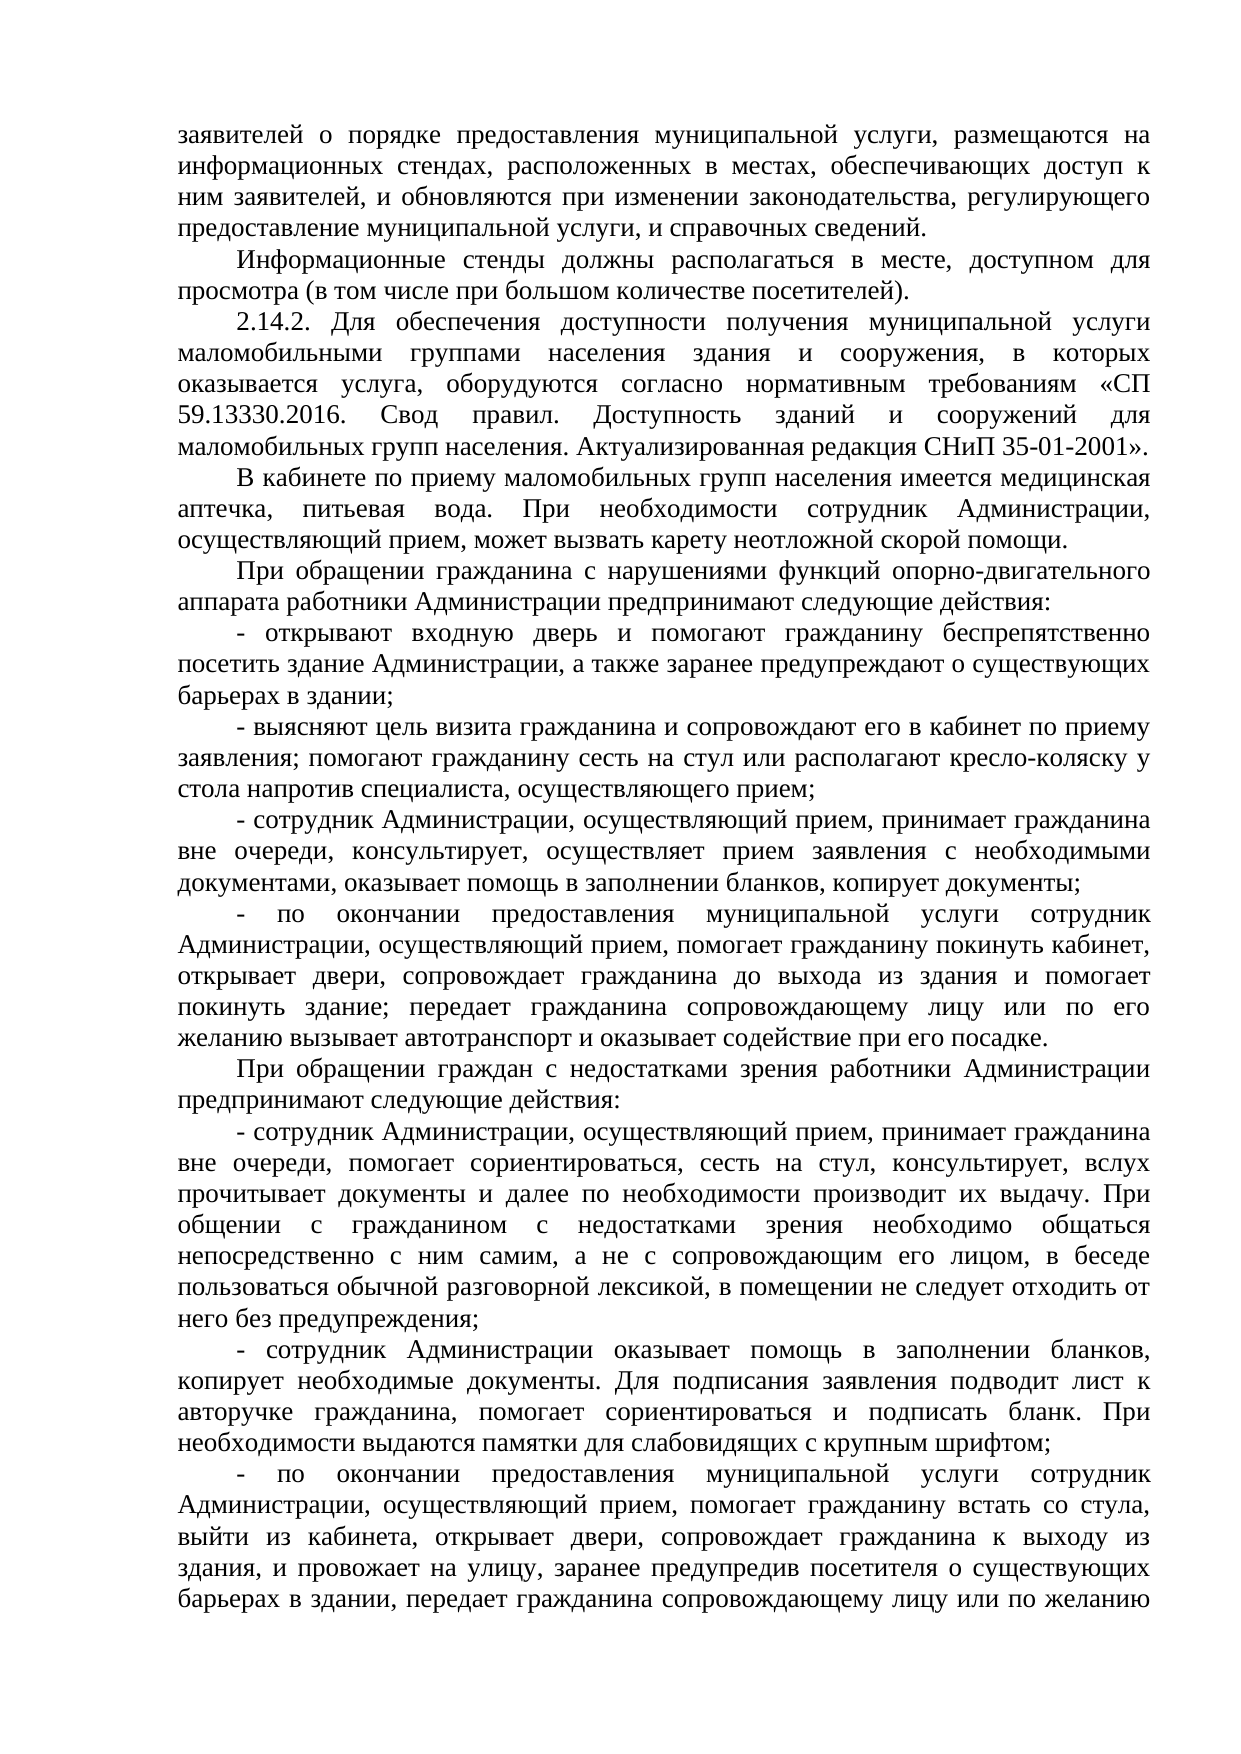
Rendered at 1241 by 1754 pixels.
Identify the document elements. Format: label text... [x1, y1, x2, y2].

text - открывают входную дверь и помогают гражданину беспрепятственно посетить здание Администрации, а также заранее предупреждают о существующих барьерах в здании; [177, 616, 1152, 710]
text При обращении гражданина с нарушениями функций опорно-двигательного аппарата работники Администрации предпринимают следующие действия: [177, 554, 1152, 616]
text 2.14.2. Для обеспечения доступности получения муниципальной услуги маломобильными группами населения здания и сооружения, в которых оказывается услуга, оборудуются согласно нормативным требованиям «СП 59.13330.2016. Свод правил. Доступность зданий и сооружений для маломобильных групп населения. Актуализированная редакция СНиП 35-01-2001». [177, 305, 1152, 461]
text - сотрудник Администрации, осуществляющий прием, принимает гражданина вне очереди, помогает сориентироваться, сесть на стул, консультирует, вслух прочитывает документы и далее по необходимости производит их выдачу. При общении с гражданином с недостатками зрения необходимо общаться непосредственно с ним самим, а не с сопровождающим его лицом, в беседе пользоваться обычной разговорной лексикой, в помещении не следует отходить от него без предупреждения; [177, 1115, 1152, 1333]
text - сотрудник Администрации, осуществляющий прием, принимает гражданина вне очереди, консультирует, осуществляет прием заявления с необходимыми документами, оказывает помощь в заполнении бланков, копирует документы; [177, 803, 1152, 897]
text - по окончании предоставления муниципальной услуги сотрудник Администрации, осуществляющий прием, помогает гражданину покинуть кабинет, открывает двери, сопровождает гражданина до выхода из здания и помогает покинуть здание; передает гражданина сопровождающему лицу или по его желанию вызывает автотранспорт и оказывает содействие при его посадке. [177, 897, 1152, 1052]
text - выясняют цель визита гражданина и сопровождают его в кабинет по приему заявления; помогают гражданину сесть на стул или располагают кресло-коляску у стола напротив специалиста, осуществляющего прием; [177, 710, 1152, 803]
text При обращении граждан с недостатками зрения работники Администрации предпринимают следующие действия: [177, 1052, 1152, 1115]
text - сотрудник Администрации оказывает помощь в заполнении бланков, копирует необходимые документы. Для подписания заявления подводит лист к авторучке гражданина, помогает сориентироваться и подписать бланк. При необходимости выдаются памятки для слабовидящих с крупным шрифтом; [177, 1333, 1152, 1457]
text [177, 1457, 1152, 1613]
text Информационные стенды должны располагаться в месте, доступном для просмотра (в том числе при большом количестве посетителей). [177, 243, 1152, 305]
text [177, 118, 1152, 243]
text В кабинете по приему маломобильных групп населения имеется медицинская аптечка, питьевая вода. При необходимости сотрудник Администрации, осуществляющий прием, может вызвать карету неотложной скорой помощи. [177, 461, 1152, 554]
